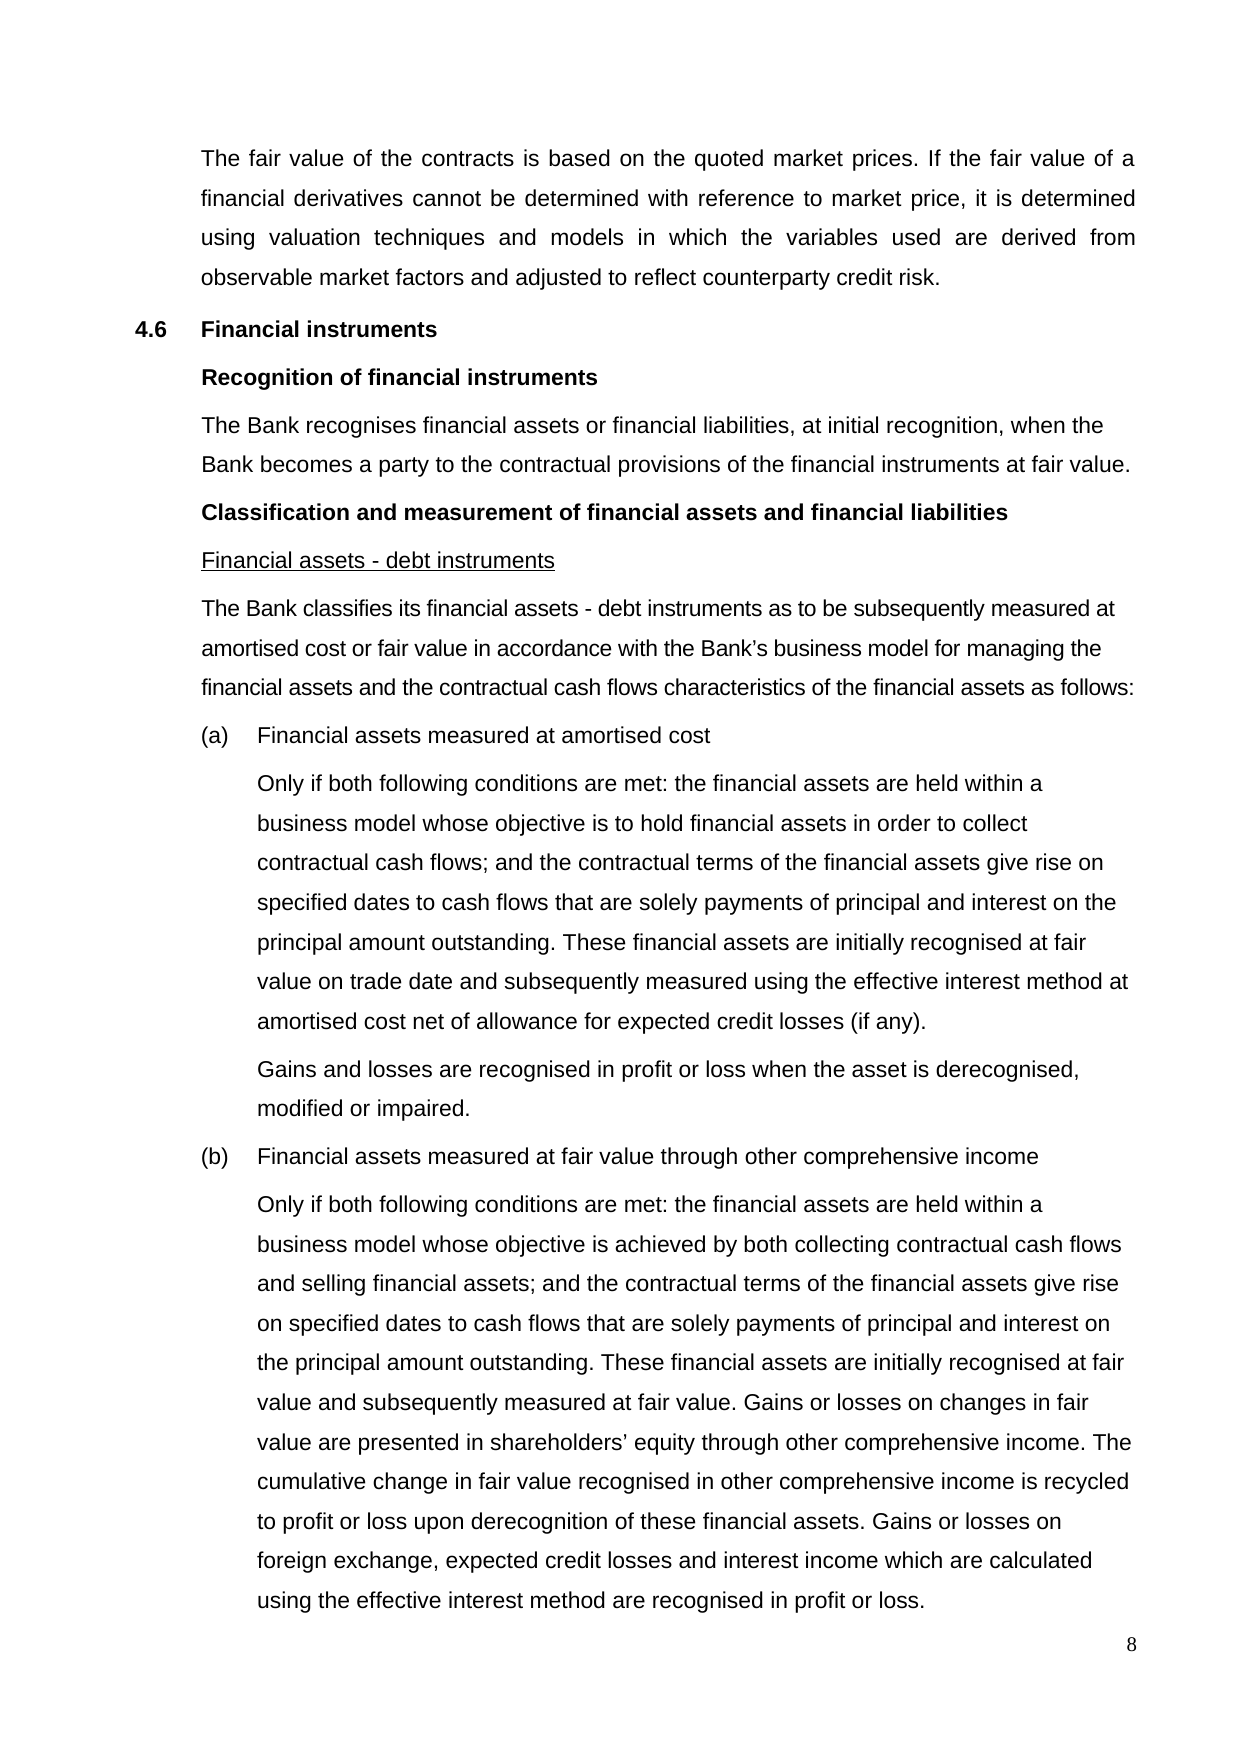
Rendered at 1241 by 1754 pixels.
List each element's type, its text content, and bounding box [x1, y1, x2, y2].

text Classification and measurement of financial assets and financial liabilities [201, 489, 1137, 529]
text The Bank recognises financial assets or financial liabilities, at initial recognition, when the Bank becomes a party to the contractual provisions of the financial instruments at fair value. [201, 402, 1137, 481]
text Financial assets - debt instruments [201, 537, 1137, 577]
text Recognition of financial instruments [201, 354, 1137, 393]
text The Bank classifies its financial assets - debt instruments as to be subsequently measured at amortised cost or fair value in accordance with the Bank’s business model for managing the financial assets and the contractual cash flows characteristics of the financial assets as follows: [201, 585, 1137, 704]
text Only if both following conditions are met: the financial assets are held within a business model whose objective is achieved by both collecting contractual cash flows and selling financial assets; and the contractual terms of the financial assets give rise on specified dates to cash flows that are solely payments of principal and interest on the principal amount outstanding. These financial assets are initially recognised at fair value and subsequently measured at fair value. Gains or losses on changes in fair value are presented in shareholders’ equity through other comprehensive income. The cumulative change in fair value recognised in other comprehensive income is recycled to profit or loss upon derecognition of these financial assets. Gains or losses on foreign exchange, expected credit losses and interest income which are calculated using the effective interest method are recognised in profit or loss. [257, 1181, 1137, 1616]
list Financial assets measured at fair value through other comprehensive income [201, 1133, 1137, 1172]
text Only if both following conditions are met: the financial assets are held within a business model whose objective is to hold financial assets in order to collect contractual cash flows; and the contractual terms of the financial assets give rise on specified dates to cash flows that are solely payments of principal and interest on the principal amount outstanding. These financial assets are initially recognised at fair value on trade date and subsequently measured using the effective interest method at amortised cost net of allowance for expected credit losses (if any). [257, 760, 1137, 1037]
list Financial assets measured at amortised cost [201, 712, 1137, 752]
text Gains and losses are recognised in profit or loss when the asset is derecognised, modified or impaired. [257, 1045, 1137, 1124]
text The fair value of the contracts is based on the quoted market prices. If the fair value of a financial derivatives cannot be determined with reference to market price, it is determined using valuation techniques and models in which the variables used are derived from observable market factors and adjusted to reflect counterparty credit risk. [201, 135, 1137, 293]
text 4.6 Financial instruments [135, 306, 1141, 345]
